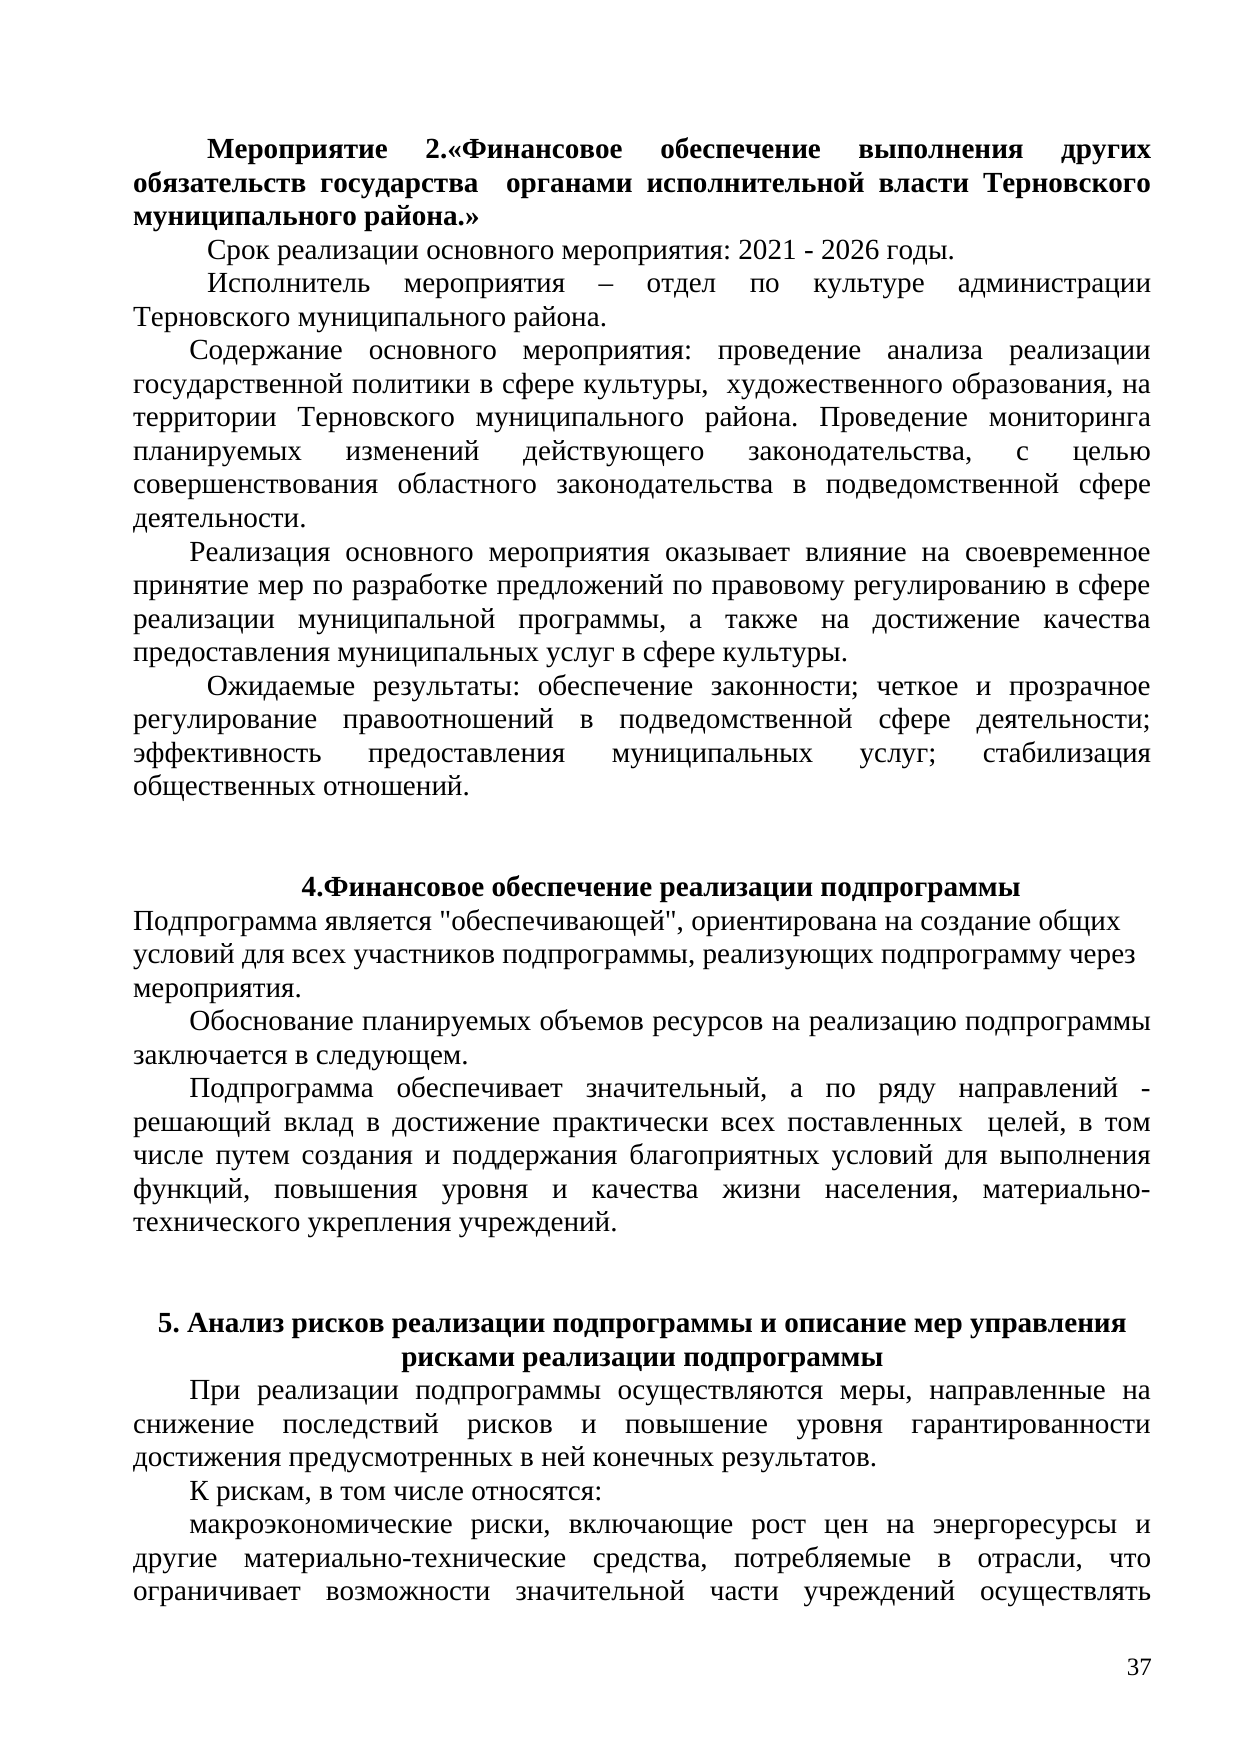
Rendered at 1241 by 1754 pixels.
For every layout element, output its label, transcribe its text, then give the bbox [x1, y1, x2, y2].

text К рискам, в том числе относятся: [133, 1473, 1152, 1506]
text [133, 1506, 1152, 1607]
text Содержание основного мероприятия: проведение анализа реализации государственной политики в сфере культуры, художественного образования, на территории Терновского муниципального района. Проведение мониторинга планируемых изменений действующего законодательства, с целью совершенствования областного законодательства в подведомственной сфере деятельности. [133, 332, 1152, 534]
text Подпрограмма обеспечивает значительный, а по ряду направлений - решающий вклад в достижение практически всех поставленных целей, в том числе путем создания и поддержания благоприятных условий для выполнения функций, повышения уровня и качества жизни населения, материально-технического укрепления учреждений. [133, 1070, 1152, 1238]
text Обоснование планируемых объемов ресурсов на реализацию подпрограммы заключается в следующем. [133, 1003, 1152, 1070]
text Ожидаемые результаты: обеспечение законности; четкое и прозрачное регулирование правоотношений в подведомственной сфере деятельности; эффективность предоставления муниципальных услуг; стабилизация общественных отношений. [133, 668, 1152, 802]
text При реализации подпрограммы осуществляются меры, направленные на снижение последствий рисков и повышение уровня гарантированности достижения предусмотренных в ней конечных результатов. [133, 1372, 1152, 1473]
text 4.Финансовое обеспечение реализации подпрограммы [170, 869, 1152, 903]
text Реализация основного мероприятия оказывает влияние на своевременное принятие мер по разработке предложений по правовому регулированию в сфере реализации муниципальной программы, а также на достижение качества предоставления муниципальных услуг в сфере культуры. [133, 534, 1152, 668]
text Исполнитель мероприятия – отдел по культуре администрации Терновского муниципального района. [133, 265, 1152, 332]
text 5. Анализ рисков реализации подпрограммы и описание мер управления рисками реализации подпрограммы [133, 1305, 1152, 1372]
text Подпрограмма является "обеспечивающей", ориентирована на создание общих условий для всех участников подпрограммы, реализующих подпрограмму через мероприятия. [133, 903, 1152, 1003]
text Мероприятие 2.«Финансовое обеспечение выполнения других обязательств государства органами исполнительной власти Терновского муниципального района.» [133, 131, 1152, 232]
text Срок реализации основного мероприятия: 2021 - 2026 годы. [133, 232, 1152, 265]
